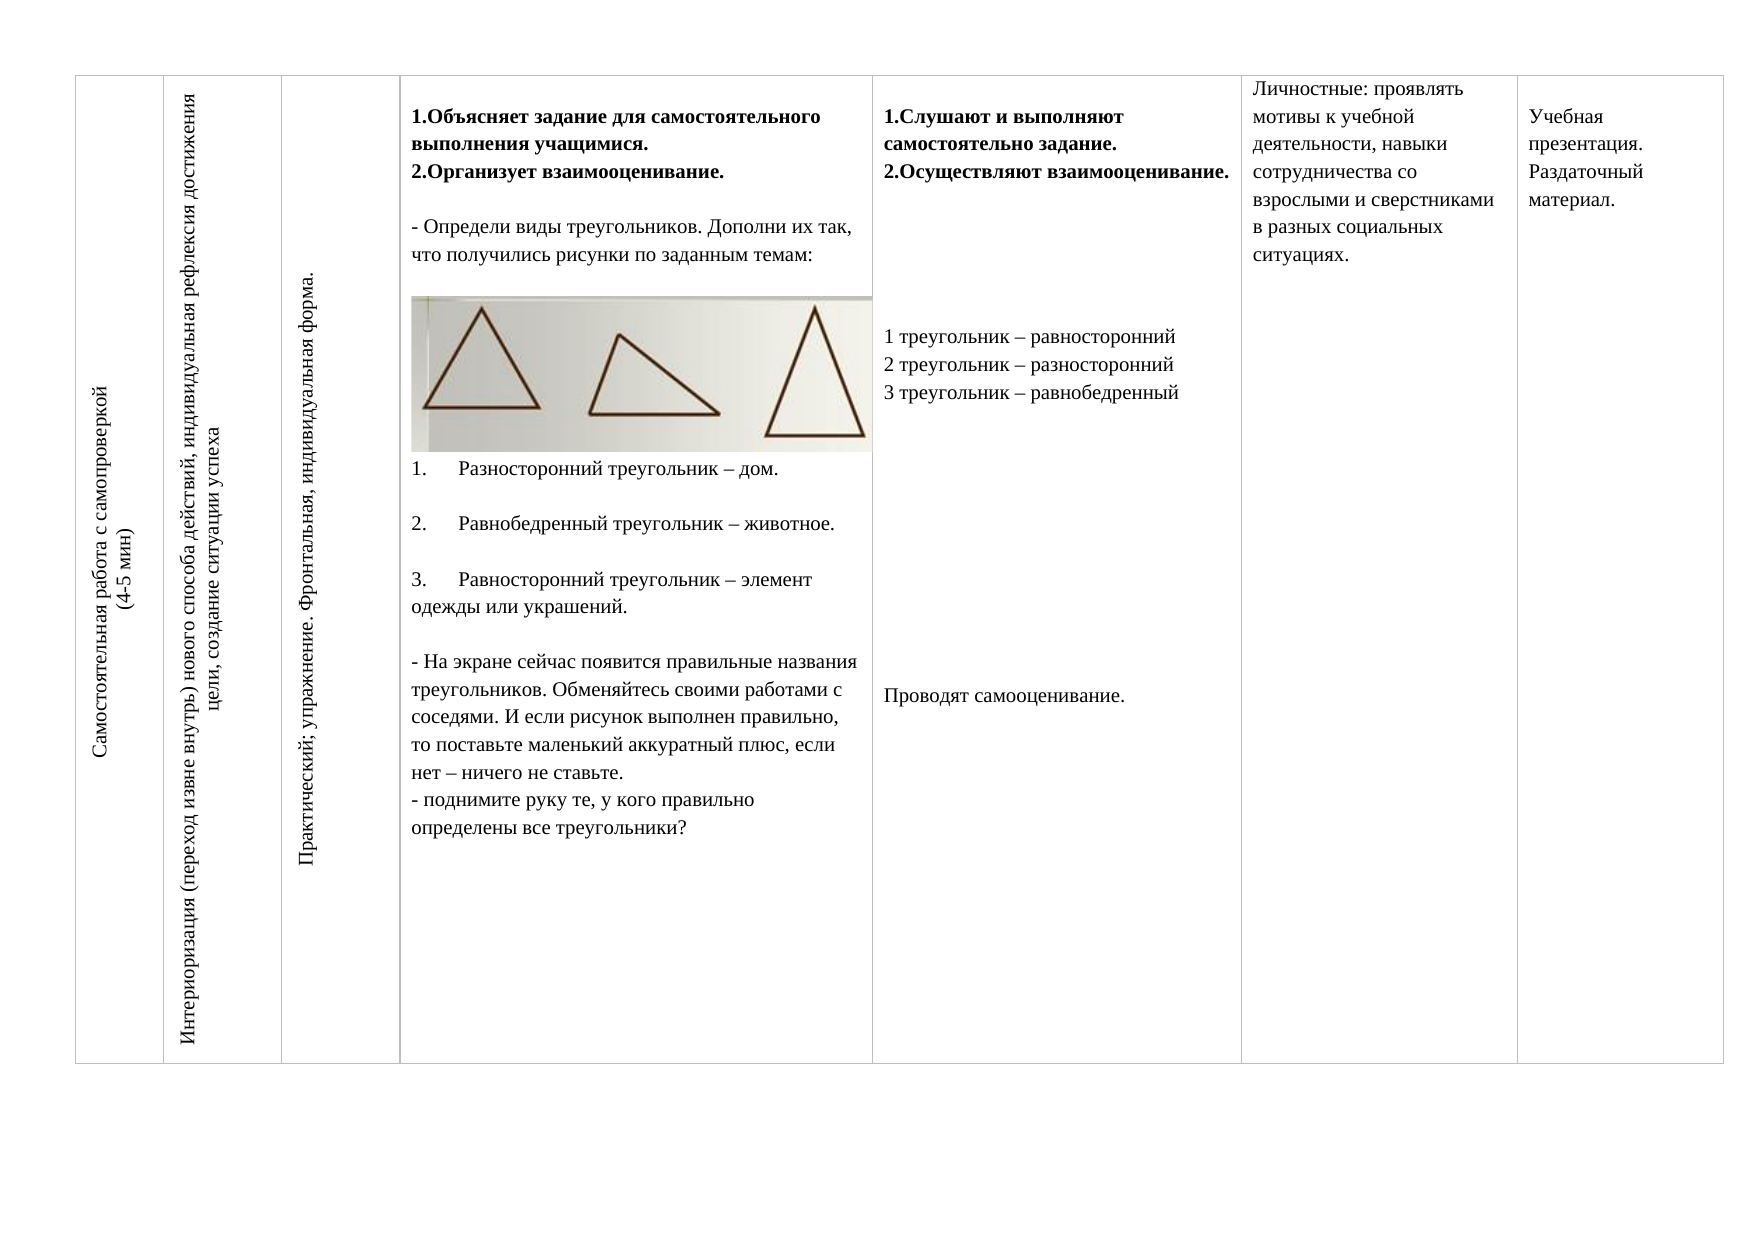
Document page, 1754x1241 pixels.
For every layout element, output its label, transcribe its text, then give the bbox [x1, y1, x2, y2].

table_cell Личностные: проявлять мотивы к учебной деятельности, навыки сотрудничества со взрослыми и сверстниками в разных социальных ситуациях. [1242, 76, 1517, 1063]
table_cell Практический; упражнение. Фронтальная, индивидуальная форма. [282, 76, 399, 1063]
table_cell 1.Слушают и выполняют самостоятельно задание. 2.Осуществляют взаимооценивание. 1 треугольник – равносторонний 2 треугольник – разносторонний 3 треугольник – равнобедренный Проводят самооценивание. [873, 76, 1241, 1063]
table_cell 1.Объясняет задание для самостоятельного выполнения учащимися. 2.Организует взаимооценивание. - Определи виды треугольников. Дополни их так, что получились рисунки по заданным темам: 1. Разносторонний треугольник – дом. 2. Равнобедренный треугольник – животное. 3. Равносторонний треугольник – элемент одежды или украшений. - На экране сейчас появится правильные названия треугольников. Обменяйтесь своими работами с соседями. И если рисунок выполнен правильно, то поставьте маленький аккуратный плюс, если нет – ничего не ставьте. - поднимите руку те, у кого правильно определены все треугольники? [401, 76, 872, 1063]
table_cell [1518, 76, 1723, 1063]
picture [411, 296, 873, 452]
table_cell Интериоризация (переход извне внутрь) нового способа действий, индивидуальная рефлексия достижения цели, создание ситуации успеха [164, 76, 281, 1063]
table_cell Самостоятельная работа с самопроверкой (4-5 мин) [76, 76, 163, 1063]
